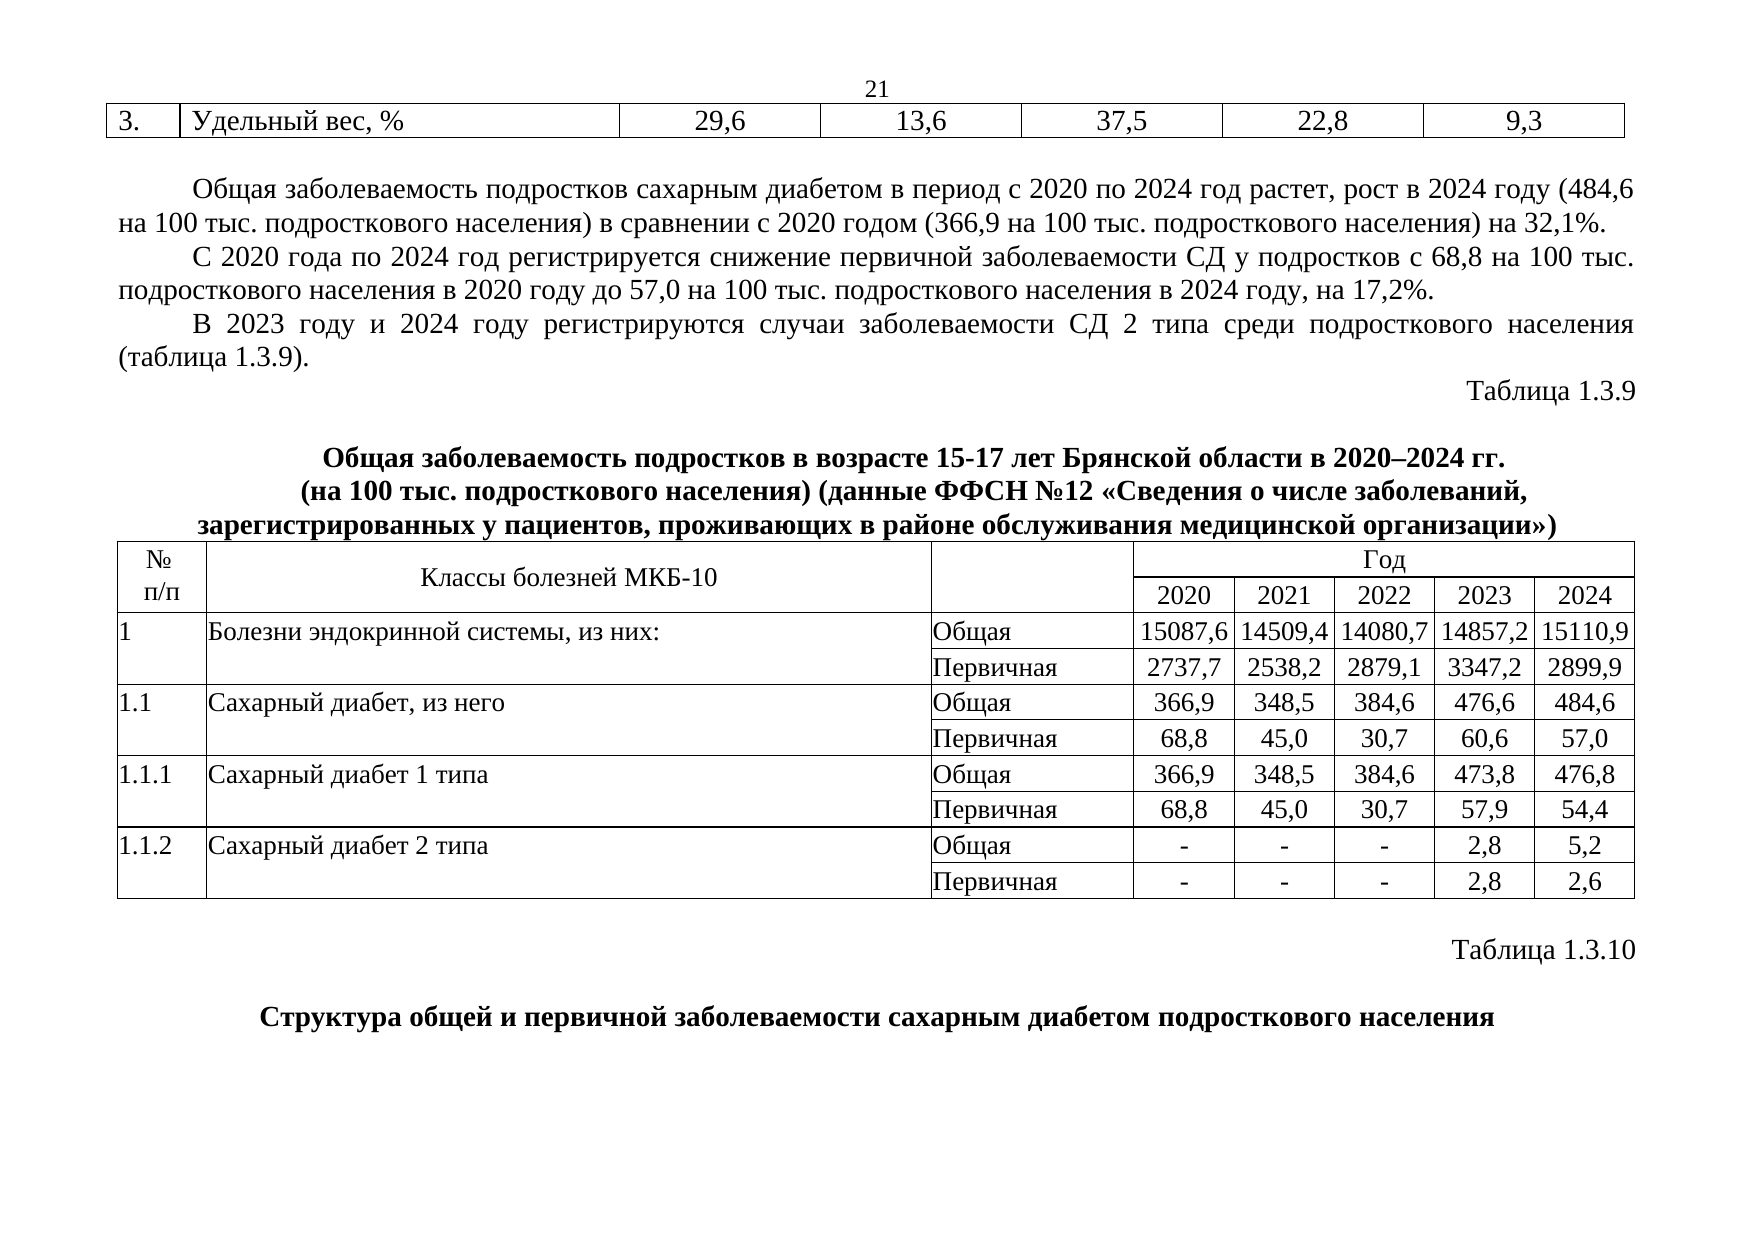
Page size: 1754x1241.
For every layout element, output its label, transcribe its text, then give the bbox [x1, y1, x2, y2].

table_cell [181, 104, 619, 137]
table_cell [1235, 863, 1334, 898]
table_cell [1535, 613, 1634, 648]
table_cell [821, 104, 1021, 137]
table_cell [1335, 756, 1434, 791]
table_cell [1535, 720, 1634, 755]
text В 2023 году и 2024 году регистрируются случаи заболеваемости СД 2 типа среди подросткового населения (таблица 1.3.9). [118, 306, 1636, 373]
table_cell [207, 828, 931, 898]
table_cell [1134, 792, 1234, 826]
text Общая заболеваемость подростков в возрасте 15-17 лет Брянской области в 2020–2024 гг. [118, 440, 1636, 473]
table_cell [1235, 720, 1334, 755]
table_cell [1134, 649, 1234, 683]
text (на 100 тыс. подросткового населения) (данные ФФСН №12 «Сведения о числе заболеваний, зарегистрированных у пациентов, проживающих в районе обслуживания медицинской организации») [118, 473, 1636, 541]
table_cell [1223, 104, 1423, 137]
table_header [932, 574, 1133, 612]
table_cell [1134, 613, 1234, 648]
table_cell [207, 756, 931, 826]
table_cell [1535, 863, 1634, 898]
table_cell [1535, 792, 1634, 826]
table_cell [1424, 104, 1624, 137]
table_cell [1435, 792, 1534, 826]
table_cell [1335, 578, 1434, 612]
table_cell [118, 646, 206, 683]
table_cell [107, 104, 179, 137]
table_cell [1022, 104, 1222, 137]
text Общая заболеваемость подростков сахарным диабетом в период с 2020 по 2024 год растет, рост в 2024 году (484,6 на 100 тыс. подросткового населения) в сравнении с 2020 годом (366,9 на 100 тыс. подросткового населения) на 32,1%. [118, 172, 1636, 239]
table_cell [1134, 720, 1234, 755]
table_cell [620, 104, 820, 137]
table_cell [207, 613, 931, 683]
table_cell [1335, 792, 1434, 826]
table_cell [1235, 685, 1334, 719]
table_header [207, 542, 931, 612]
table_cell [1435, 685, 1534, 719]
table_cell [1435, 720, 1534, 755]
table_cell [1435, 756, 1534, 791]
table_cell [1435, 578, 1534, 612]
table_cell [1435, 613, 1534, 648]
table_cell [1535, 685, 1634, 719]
text С 2020 года по 2024 год регистрируется снижение первичной заболеваемости СД у подростков с 68,8 на 100 тыс. подросткового населения в 2020 году до 57,0 на 100 тыс. подросткового населения в 2024 году, на 17,2%. [118, 239, 1636, 306]
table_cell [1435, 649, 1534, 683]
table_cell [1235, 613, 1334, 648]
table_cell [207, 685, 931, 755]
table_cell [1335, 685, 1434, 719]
text Таблица 1.3.10 [118, 932, 1636, 966]
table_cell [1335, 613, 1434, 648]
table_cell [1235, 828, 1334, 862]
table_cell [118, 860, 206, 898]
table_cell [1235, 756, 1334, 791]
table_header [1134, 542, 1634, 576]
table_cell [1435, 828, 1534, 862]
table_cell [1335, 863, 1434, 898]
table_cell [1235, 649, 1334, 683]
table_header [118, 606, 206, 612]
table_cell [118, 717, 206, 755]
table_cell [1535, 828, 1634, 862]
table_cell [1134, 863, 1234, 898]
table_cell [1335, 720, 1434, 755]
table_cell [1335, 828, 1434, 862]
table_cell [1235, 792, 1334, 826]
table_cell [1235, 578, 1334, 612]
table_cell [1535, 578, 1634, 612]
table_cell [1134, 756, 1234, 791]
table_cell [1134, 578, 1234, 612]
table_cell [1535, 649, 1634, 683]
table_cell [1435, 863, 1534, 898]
text Структура общей и первичной заболеваемости сахарным диабетом подросткового населения [118, 999, 1636, 1033]
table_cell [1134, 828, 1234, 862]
text Таблица 1.3.9 [118, 373, 1636, 406]
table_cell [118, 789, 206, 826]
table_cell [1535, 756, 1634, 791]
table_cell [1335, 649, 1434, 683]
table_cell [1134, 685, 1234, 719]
